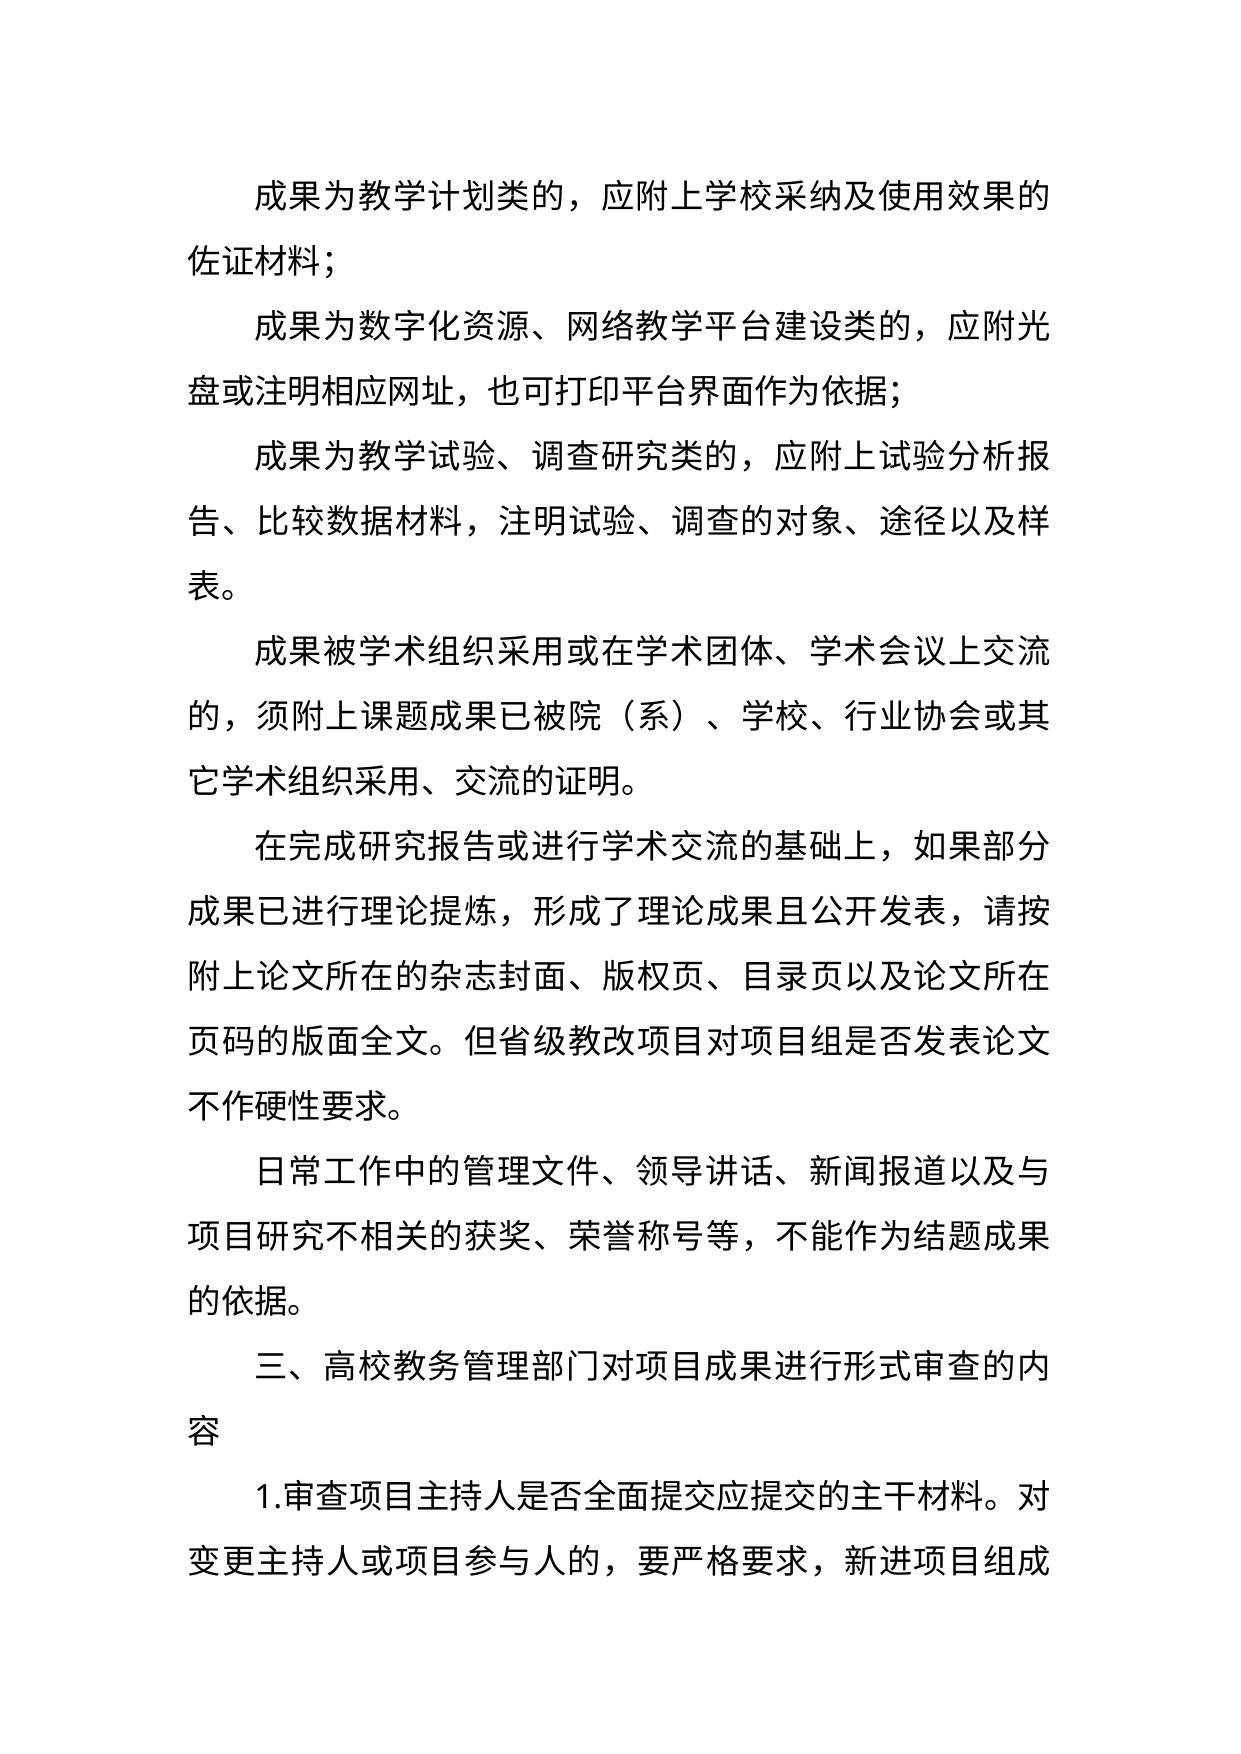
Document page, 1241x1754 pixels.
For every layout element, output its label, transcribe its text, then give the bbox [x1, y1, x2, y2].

text 成果为教学试验、调查研究类的，应附上试验分析报告、比较数据材料，注明试验、调查的对象、途径以及样表。 [187, 422, 1053, 617]
text 成果被学术组织采用或在学术团体、学术会议上交流的，须附上课题成果已被院（系）、学校、行业协会或其它学术组织采用、交流的证明。 [187, 617, 1053, 812]
text 在完成研究报告或进行学术交流的基础上，如果部分成果已进行理论提炼，形成了理论成果且公开发表，请按附上论文所在的杂志封面、版权页、目录页以及论文所在页码的版面全文。但省级教改项目对项目组是否发表论文不作硬性要求。 [187, 812, 1053, 1137]
text 成果为数字化资源、网络教学平台建设类的，应附光盘或注明相应网址，也可打印平台界面作为依据； [187, 292, 1053, 422]
text 三、高校教务管理部门对项目成果进行形式审查的内容 [187, 1332, 1053, 1462]
text 成果为教学计划类的，应附上学校采纳及使用效果的佐证材料； [187, 162, 1053, 292]
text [187, 1462, 1053, 1592]
text 日常工作中的管理文件、领导讲话、新闻报道以及与项目研究不相关的获奖、荣誉称号等，不能作为结题成果的依据。 [187, 1137, 1053, 1332]
